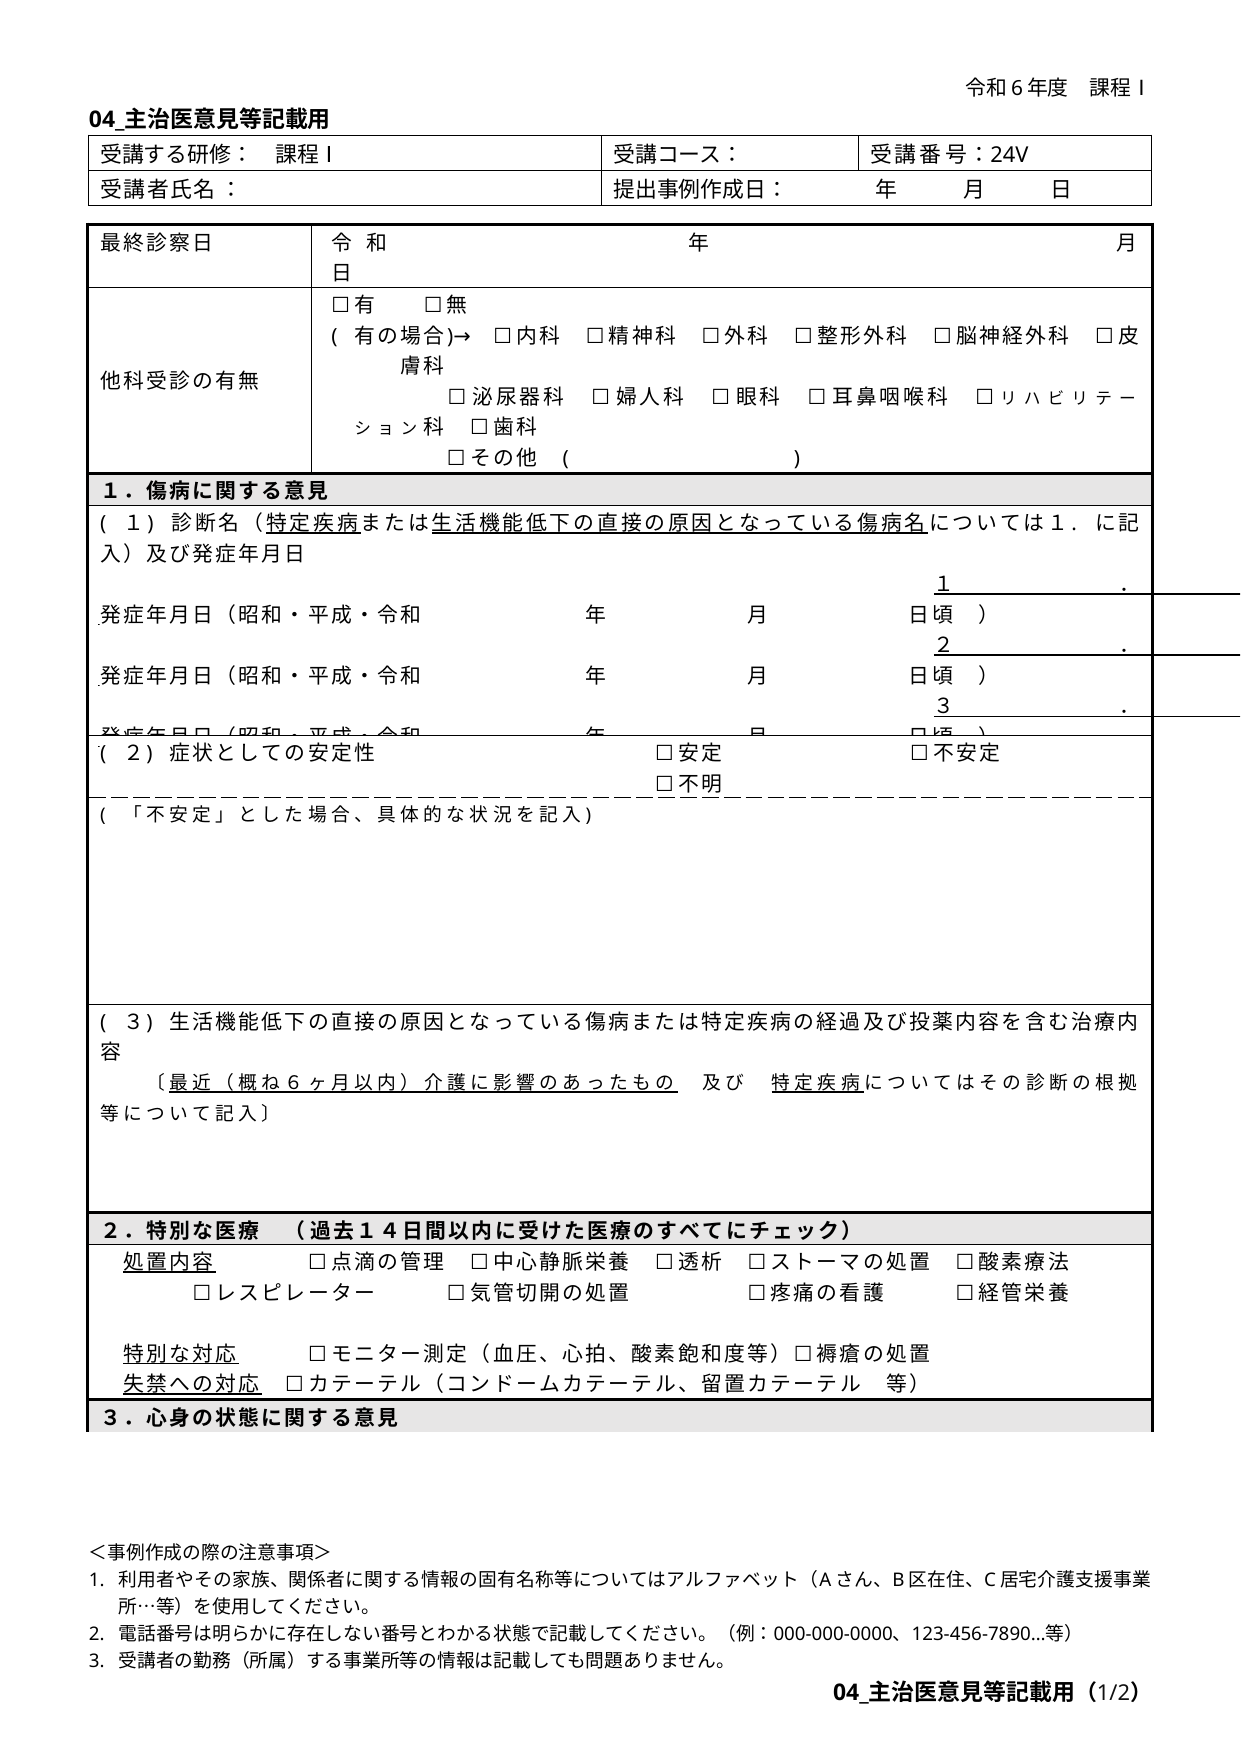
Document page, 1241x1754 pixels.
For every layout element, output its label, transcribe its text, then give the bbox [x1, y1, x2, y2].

table_cell 他科受診の有無 [89, 288, 311, 472]
table_cell ２．特別な医療 （過去１４日間以内に受けた医療のすべてにチェック） [89, 1214, 1151, 1244]
table_cell １． 発症年月日（昭和・平成・令和 年 月 日頃 ） [89, 567, 1151, 628]
table_cell 有 無 (有の場合)→内科 精神科 外科 整形外科 脳神経外科 皮膚科 泌尿器科 婦人科 眼科 耳鼻咽喉科 リハビリテーション科 歯科 その他 ( ) [312, 288, 1151, 472]
table_cell (３) 生活機能低下の直接の原因となっている傷病または特定疾病の経過及び投薬内容を含む治療内容 〔最近（概ね６ヶ月以内）介護に影響のあったもの 及び 特定疾病についてはその診断の根拠等について記入〕 [89, 1005, 1151, 1211]
table_header 令和 年 月 日 [312, 226, 1151, 287]
table_header 最終診察日 [89, 226, 311, 287]
table_cell 安定 不安定 不明 [627, 736, 1151, 797]
table_cell (１) 診断名（特定疾病または生活機能低下の直接の原因となっている傷病名については１.に記入）及び発症年月日 [89, 506, 1151, 567]
table_cell ３． 発症年月日（昭和・平成・令和 年 月 日頃 ） [89, 689, 1151, 735]
table_cell 処置内容 点滴の管理 中心静脈栄養 透析 ストーマの処置 酸素療法 レスピレーター 気管切開の処置 疼痛の看護 経管栄養 特別な対応 モニター測定（血圧、心拍、酸素飽和度等）褥瘡の処置 失禁への対応 カテーテル（コンドームカテーテル、留置カテーテル 等） [89, 1245, 1151, 1398]
table_cell ３．心身の状態に関する意見 [89, 1401, 1151, 1432]
table_cell (２)症状としての安定性 [89, 736, 627, 797]
table_cell １．傷病に関する意見 [89, 475, 1151, 505]
table_cell (「不安定」とした場合、具体的な状況を記入) [89, 797, 1151, 1004]
table_cell ２． 発症年月日（昭和・平成・令和 年 月 日頃 ） [89, 628, 1151, 689]
